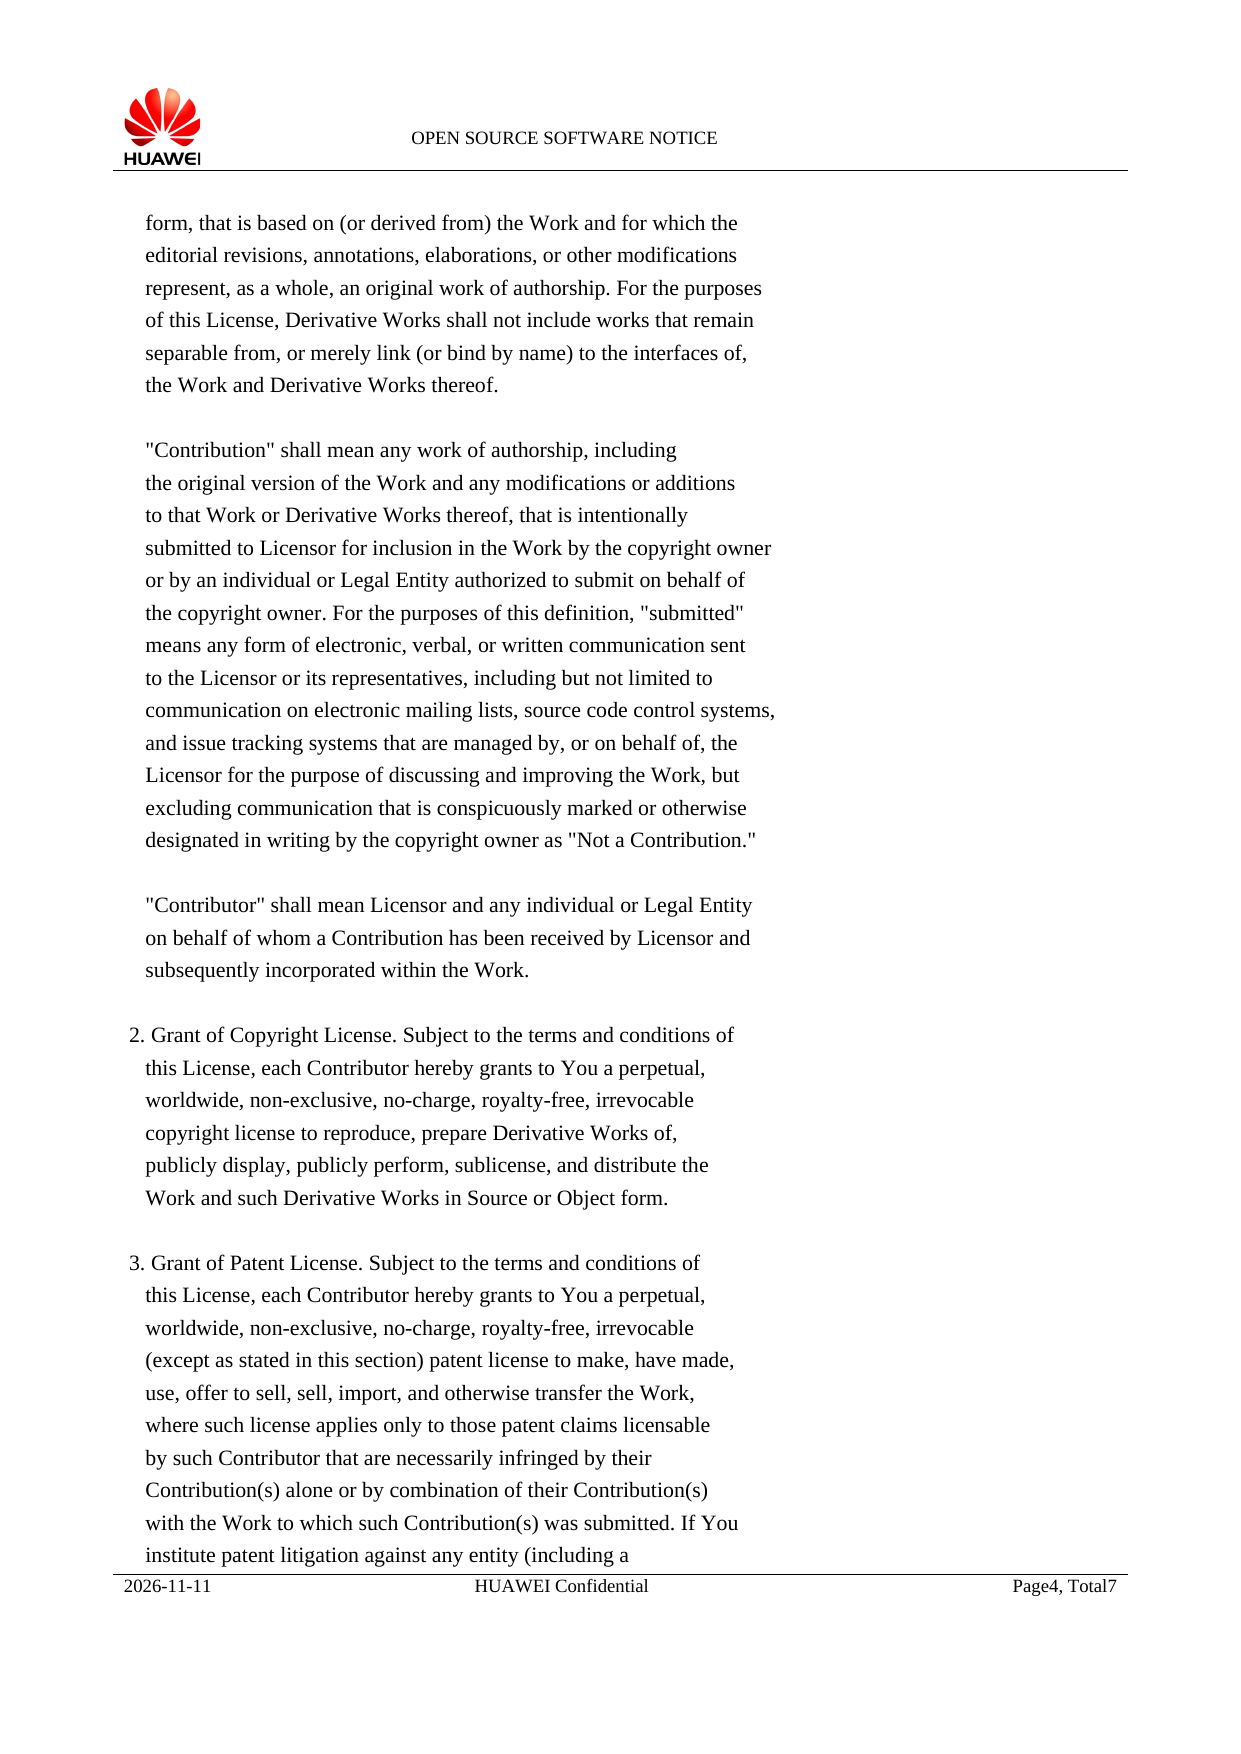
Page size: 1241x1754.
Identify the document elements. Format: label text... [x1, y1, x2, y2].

picture [124, 88, 201, 165]
